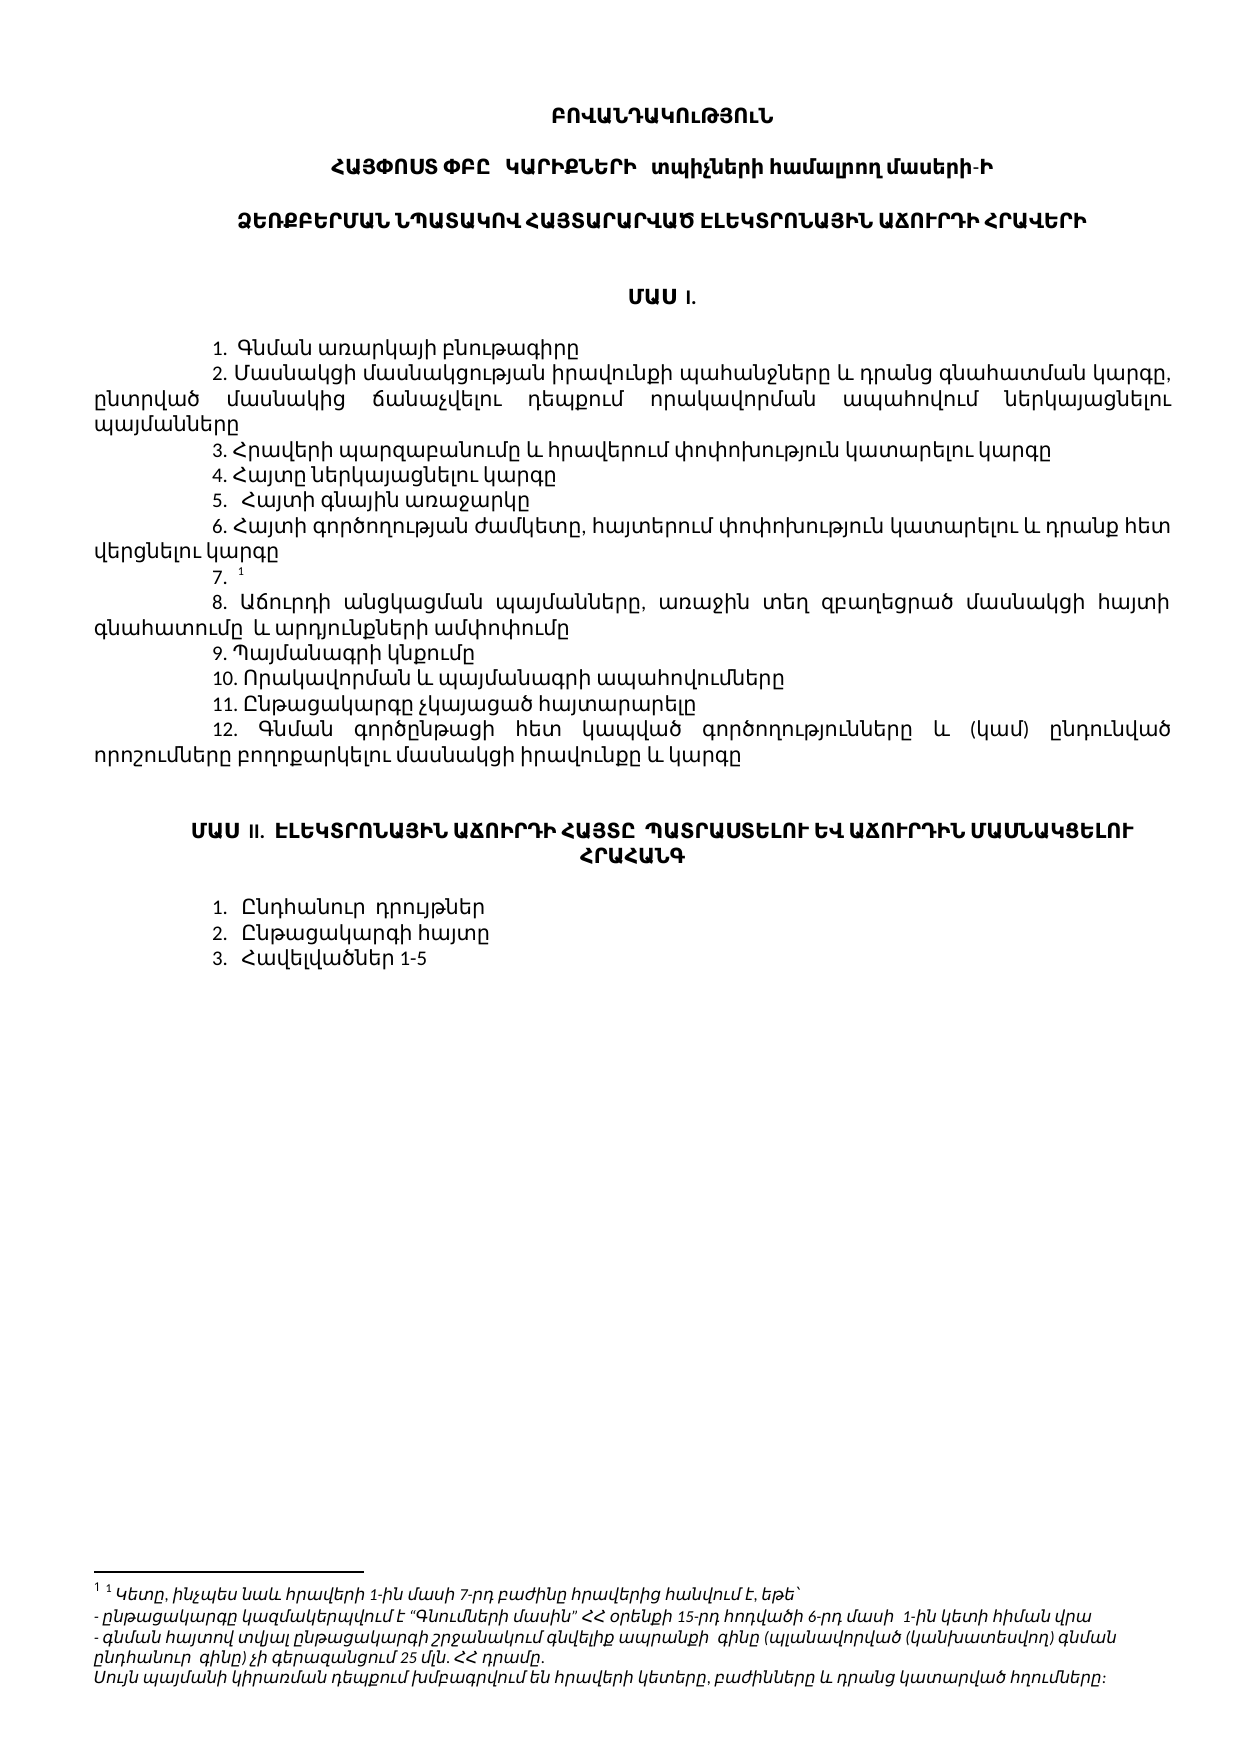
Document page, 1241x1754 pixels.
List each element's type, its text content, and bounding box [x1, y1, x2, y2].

text 3. Հավելվածներ 1-5 [94, 945, 1171, 971]
text ՄԱՍ I. [94, 284, 1171, 310]
text ՄԱՍ II. ԷԼԵԿՏՐՈՆԱՅԻՆ ԱՃՈԻՐԴԻ ՀԱՅՏԸ ՊԱՏՐԱՍՏԵԼՈՒ ԵՎ ԱՃՈՒՐԴԻՆ ՄԱՍՆԱԿՑԵԼՈՒ ՀՐԱՀԱՆԳ [94, 818, 1171, 869]
text 1. Գնման առարկայի բնութագիրը [94, 335, 1171, 361]
text 7. 1 [94, 564, 1171, 589]
text 8. Աճուրդի անցկացման պայմանները, առաջին տեղ զբաղեցրած մասնակցի հայտի գնահատումը և արդյունքների ամփոփումը [94, 589, 1171, 640]
text ՀԱՅՓՈՍՏ ՓԲԸ ԿԱՐԻՔՆԵՐԻ տպիչների համալրող մասերի-Ի [94, 154, 1171, 179]
text 2. Ընթացակարգի հայտը [94, 920, 1171, 945]
text 11. Ընթացակարգը չկայացած հայտարարելը [94, 691, 1171, 716]
text ՁԵՌՔԲԵՐՄԱՆ ՆՊԱՏԱԿՈՎ ՀԱՅՏԱՐԱՐՎԱԾ ԷԼԵԿՏՐՈՆԱՅԻՆ ԱՃՈՒՐԴԻ ՀՐԱՎԵՐԻ [94, 208, 1171, 233]
text 12. Գնման գործընթացի հետ կապված գործողությունները և (կամ) ընդունված որոշումները բողոքարկելու մասնակցի իրավունքը և կարգը [94, 716, 1171, 767]
text 4. Հայտը ներկայացնելու կարգը [94, 462, 1171, 488]
text 2. Մասնակցի մասնակցության իրավունքի պահանջները և դրանց գնահատման կարգը, ընտրված մասնակից ճանաչվելու դեպքում որակավորման ապահովում ներկայացնելու պայմանները [94, 361, 1171, 437]
text ԲՈՎԱՆԴԱԿՈւԹՅՈւՆ [94, 103, 1171, 128]
text 6. Հայտի գործողության ժամկետը, հայտերում փոփոխություն կատարելու և դրանք հետ վերցնելու կարգը [94, 513, 1171, 564]
text 10. Որակավորման և պայմանագրի ապահովումները [94, 666, 1171, 691]
text 5. Հայտի գնային առաջարկը [94, 488, 1171, 513]
text 3. Հրավերի պարզաբանումը և հրավերում փոփոխություն կատարելու կարգը [94, 437, 1171, 462]
text 9. Պայմանագրի կնքումը [94, 640, 1171, 666]
text 1. Ընդհանուր դրույթներ [94, 894, 1171, 920]
